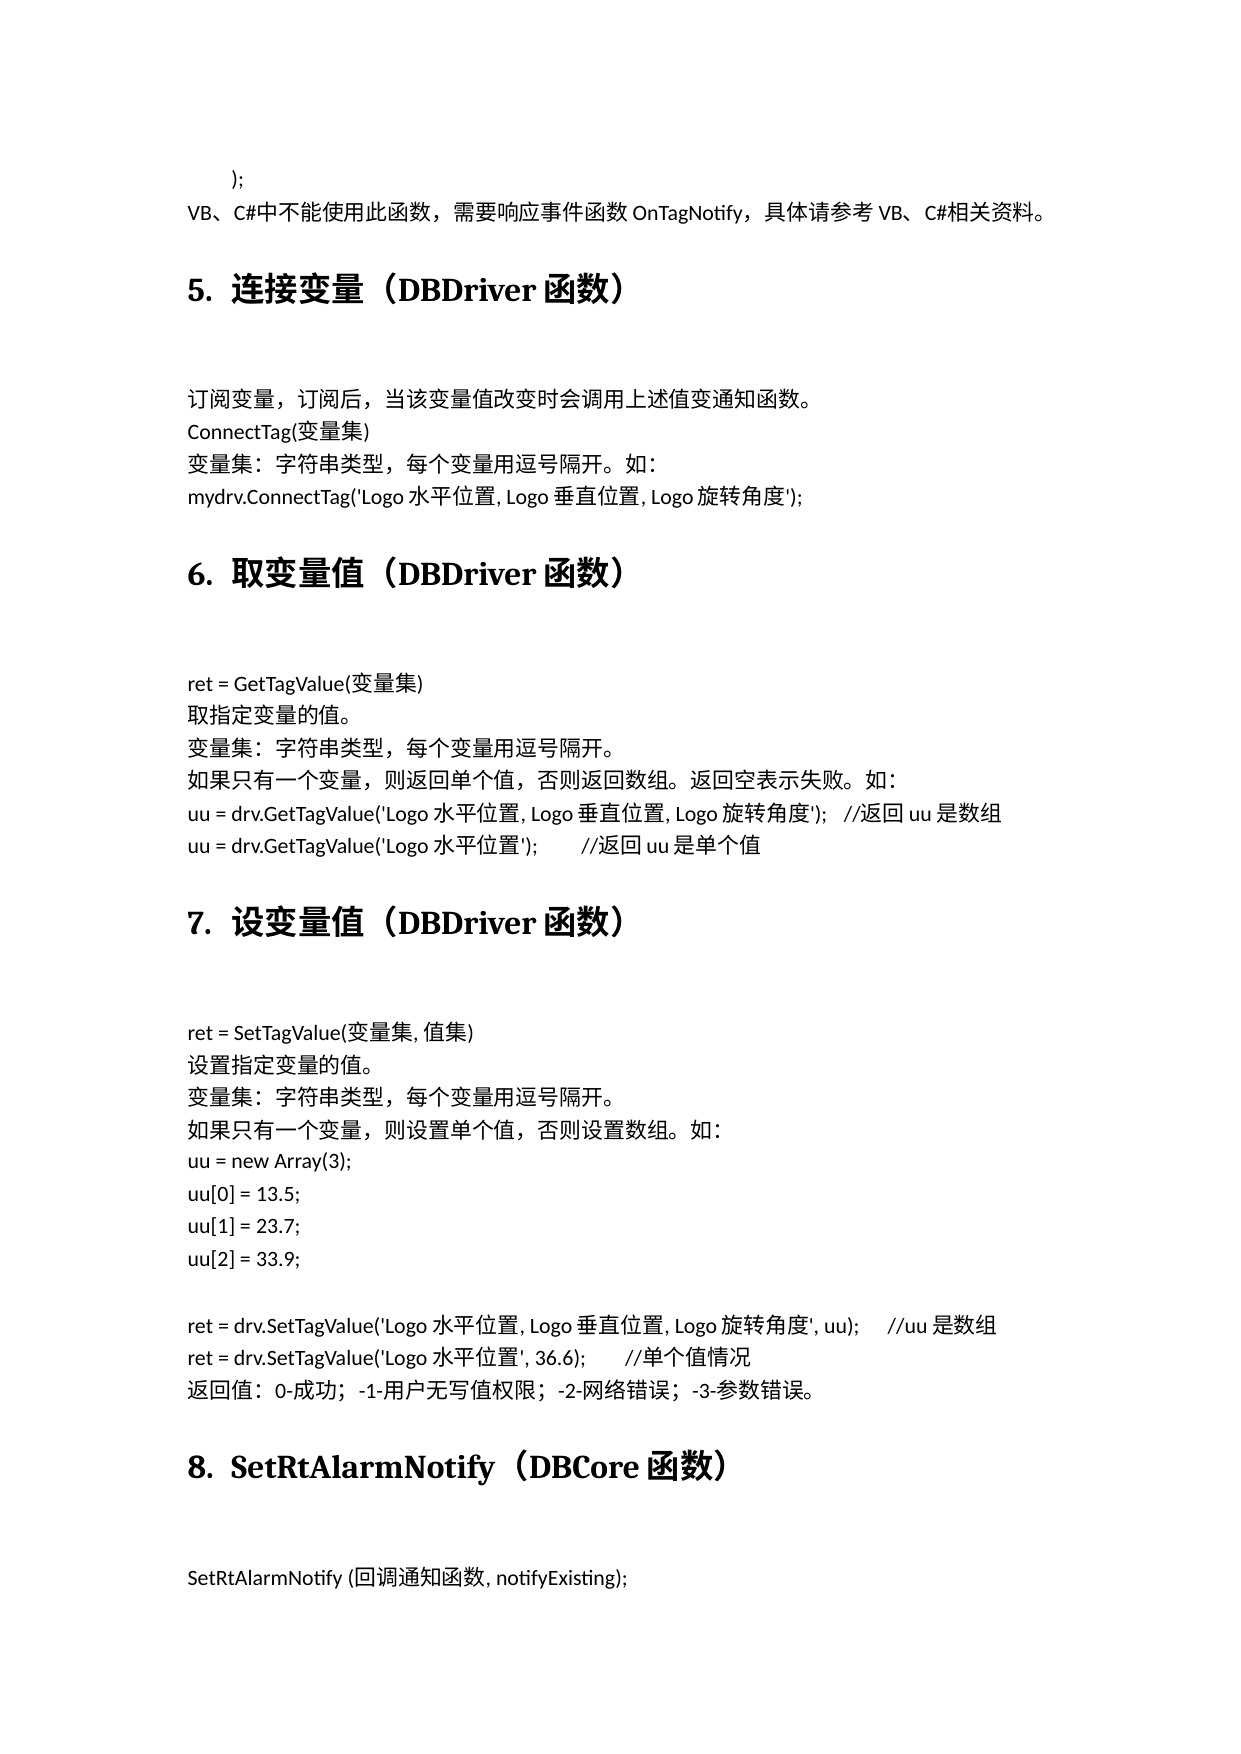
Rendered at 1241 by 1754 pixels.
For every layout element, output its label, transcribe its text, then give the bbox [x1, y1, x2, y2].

text 订阅变量，订阅后，当该变量值改变时会调用上述值变通知函数。 [187, 381, 1053, 414]
text 设置指定变量的值。 [187, 1047, 1053, 1080]
text uu = drv.GetTagValue('Logo水平位置, Logo垂直位置, Logo旋转角度'); //返回uu是数组 [187, 796, 1053, 828]
text 取指定变量的值。 [187, 698, 1053, 731]
text 变量集：字符串类型，每个变量用逗号隔开。 [187, 731, 1053, 763]
text 如果只有一个变量，则返回单个值，否则返回数组。返回空表示失败。如： [187, 763, 1053, 796]
subtitle SetRtAlarmNotify（DBCore函数） [187, 1432, 1053, 1497]
text ret = GetTagValue(变量集) [187, 666, 1053, 698]
subtitle 设变量值（DBDriver函数） [187, 888, 1053, 953]
list ); [231, 162, 1053, 194]
text uu = new Array(3); [187, 1145, 1053, 1177]
text ConnectTag(变量集) [187, 414, 1053, 446]
text ret = drv.SetTagValue('Logo水平位置', 36.6); //单个值情况 [187, 1340, 1053, 1372]
text uu[2] = 33.9; [187, 1242, 1053, 1275]
text uu[1] = 23.7; [187, 1210, 1053, 1242]
text 返回值：0-成功；-1-用户无写值权限；-2-网络错误；-3-参数错误。 [187, 1372, 1053, 1405]
text ret = SetTagValue(变量集, 值集) [187, 1015, 1053, 1047]
text SetRtAlarmNotify (回调通知函数, notifyExisting); [187, 1559, 1053, 1592]
text VB、C#中不能使用此函数，需要响应事件函数OnTagNotify，具体请参考VB、C#相关资料。 [187, 194, 1053, 227]
text uu[0] = 13.5; [187, 1177, 1053, 1210]
text uu = drv.GetTagValue('Logo水平位置'); //返回uu是单个值 [187, 828, 1053, 861]
text 变量集：字符串类型，每个变量用逗号隔开。如： [187, 446, 1053, 479]
subtitle 取变量值（DBDriver函数） [187, 538, 1053, 603]
text ret = drv.SetTagValue('Logo水平位置, Logo垂直位置, Logo旋转角度', uu); //uu是数组 [187, 1307, 1053, 1340]
text 变量集：字符串类型，每个变量用逗号隔开。 [187, 1080, 1053, 1112]
text mydrv.ConnectTag('Logo水平位置, Logo垂直位置, Logo旋转角度'); [187, 479, 1053, 511]
text 如果只有一个变量，则设置单个值，否则设置数组。如： [187, 1112, 1053, 1145]
subtitle 连接变量（DBDriver函数） [187, 254, 1053, 319]
